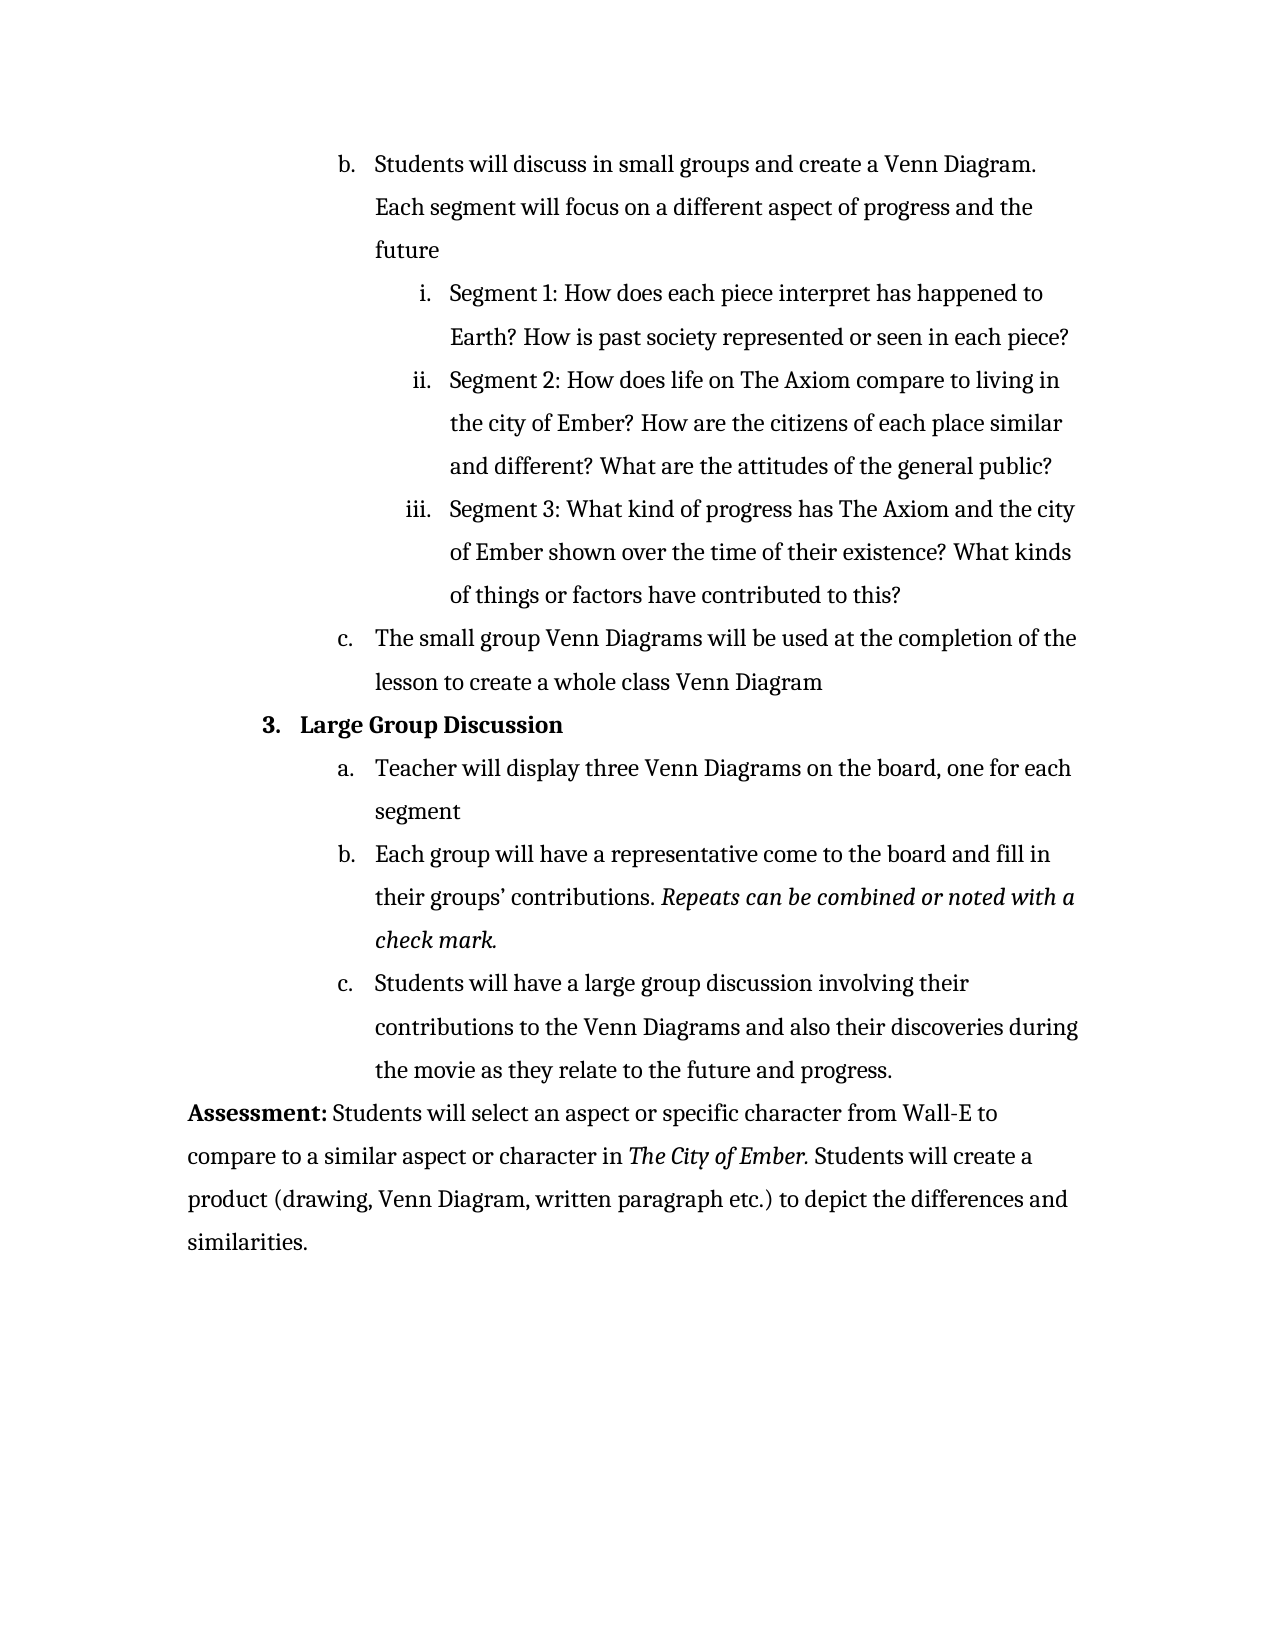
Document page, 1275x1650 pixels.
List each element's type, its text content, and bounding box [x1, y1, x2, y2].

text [187, 1099, 1087, 1257]
list The small group Venn Diagrams will be used at the completion of the lesson to create a whole class Venn Diagram [337, 624, 1087, 696]
list Segment 3: What kind of progress has The Axiom and the city of Ember shown over the time of their existence? What kinds of things or factors have contributed to this? [431, 495, 1087, 610]
list Teacher will display three Venn Diagrams on the board, one for each segment [337, 754, 1087, 826]
list Segment 2: How does life on The Axiom compare to living in the city of Ember? How are the citizens of each place similar and different? What are the attitudes of the general public? [431, 366, 1087, 481]
list Each group will have a representative come to the board and fill in their groups’ contributions. Repeats can be combined or noted with a check mark. [337, 840, 1087, 955]
list Segment 1: How does each piece interpret has happened to Earth? How is past society represented or seen in each piece? [431, 279, 1087, 351]
list Large Group Discussion [262, 711, 1087, 739]
list Students will discuss in small groups and create a Venn Diagram. Each segment will focus on a different aspect of progress and the future [337, 150, 1087, 265]
list Students will have a large group discussion involving their contributions to the Venn Diagrams and also their discoveries during the movie as they relate to the future and progress. [337, 969, 1087, 1084]
